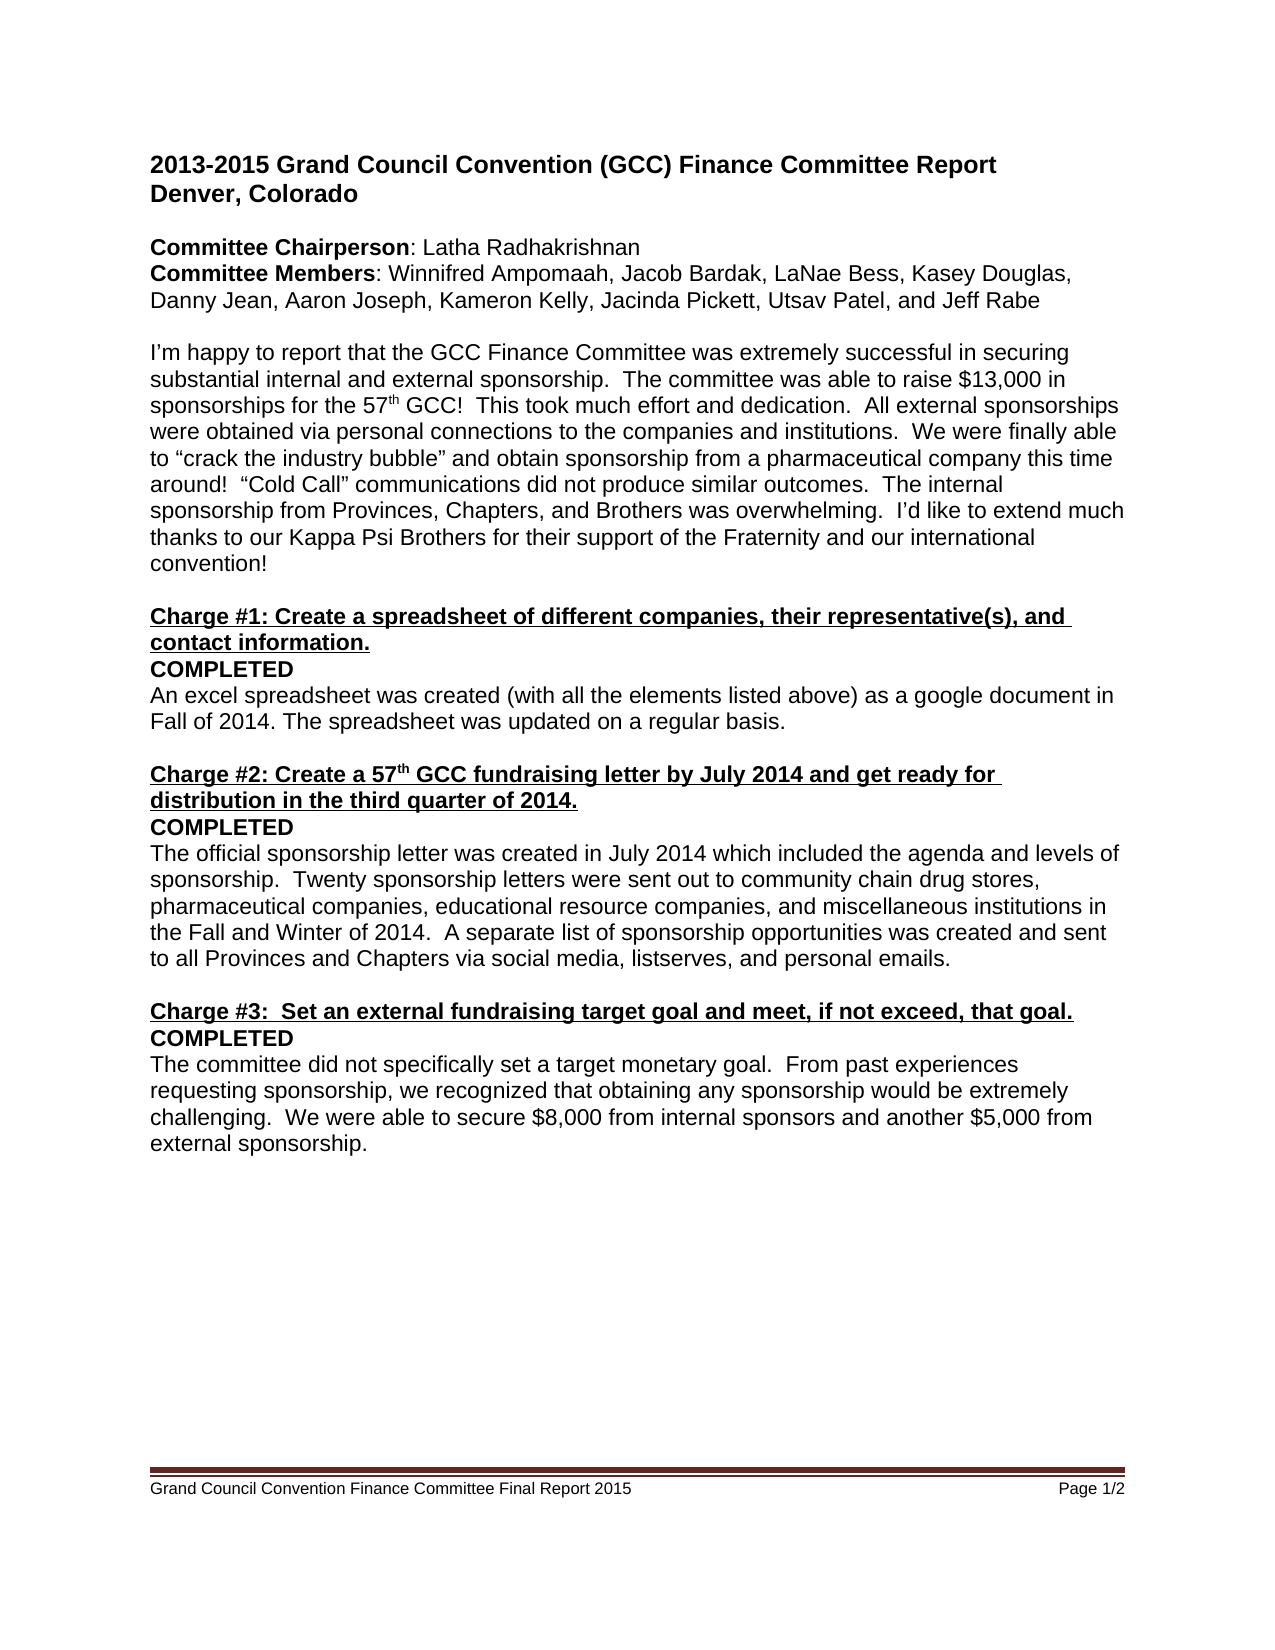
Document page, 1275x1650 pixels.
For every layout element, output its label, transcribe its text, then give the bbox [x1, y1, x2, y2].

text The committee did not specifically set a target monetary goal. From past experiences requesting sponsorship, we recognized that obtaining any sponsorship would be extremely challenging. We were able to secure $8,000 from internal sponsors and another $5,000 from external sponsorship. [150, 1051, 1125, 1156]
text Charge #3: Set an external fundraising target goal and meet, if not exceed, that goal. [150, 998, 1125, 1024]
text 2013-2015 Grand Council Convention (GCC) Finance Committee Report [150, 150, 1125, 179]
text An excel spreadsheet was created (with all the elements listed above) as a google document in Fall of 2014. The spreadsheet was updated on a regular basis. [150, 682, 1125, 734]
text COMPLETED [150, 656, 1125, 682]
text Denver, Colorado [150, 179, 1125, 207]
text Committee Chairperson: Latha Radhakrishnan Committee Members: Winnifred Ampomaah, Jacob Bardak, LaNae Bess, Kasey Douglas, Danny Jean, Aaron Joseph, Kameron Kelly, Jacinda Pickett, Utsav Patel, and Jeff Rabe [150, 234, 1125, 313]
text COMPLETED [150, 1024, 1125, 1051]
text Charge #1: Create a spreadsheet of different companies, their representative(s), and contact information. [150, 603, 1125, 656]
text COMPLETED [150, 814, 1125, 840]
text I’m happy to report that the GCC Finance Committee was extremely successful in securing substantial internal and external sponsorship. The committee was able to raise $13,000 in sponsorships for the 57th GCC! This took much effort and dedication. All external sponsorships were obtained via personal connections to the companies and institutions. We were finally able to “crack the industry bubble” and obtain sponsorship from a pharmaceutical company this time around! “Cold Call” communications did not produce similar outcomes. The internal sponsorship from Provinces, Chapters, and Brothers was overwhelming. I’d like to extend much thanks to our Kappa Psi Brothers for their support of the Fraternity and our international convention! [150, 339, 1125, 576]
text The official sponsorship letter was created in July 2014 which included the agenda and levels of sponsorship. Twenty sponsorship letters were sent out to community chain drug stores, pharmaceutical companies, educational resource companies, and miscellaneous institutions in the Fall and Winter of 2014. A separate list of sponsorship opportunities was created and sent to all Provinces and Chapters via social media, listserves, and personal emails. [150, 840, 1125, 972]
text Charge #2: Create a 57th GCC fundraising letter by July 2014 and get ready for distribution in the third quarter of 2014. [150, 761, 1125, 814]
